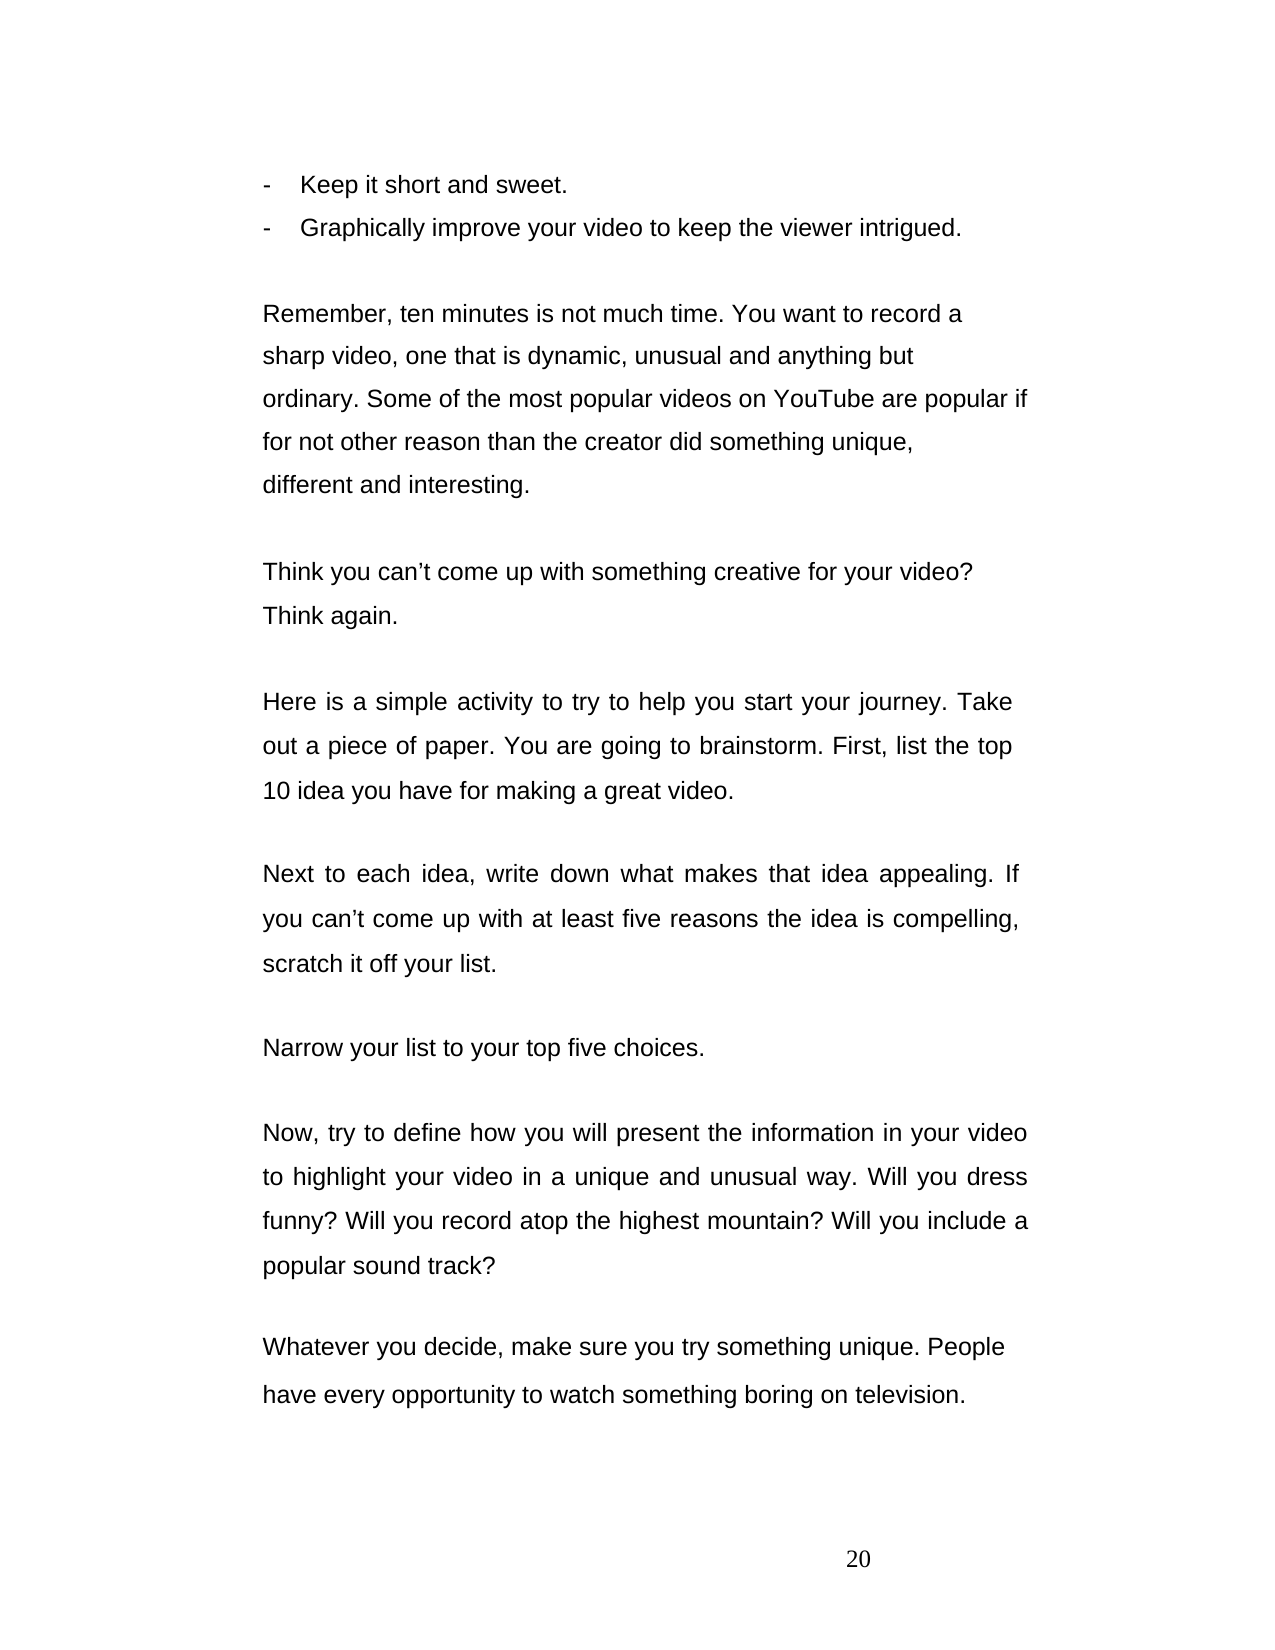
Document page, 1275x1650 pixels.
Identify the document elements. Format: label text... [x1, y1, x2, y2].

list Graphically improve your video to keep the viewer intrigued. [263, 213, 1125, 242]
text Remember, ten minutes is not much time. You want to record a [262, 299, 1125, 328]
text 20 [846, 1544, 1125, 1573]
text Think you can’t come up with something creative for your video? [262, 557, 1125, 586]
text sharp video, one that is dynamic, unusual and anything but [262, 341, 1125, 369]
text Whatever you decide, make sure you try something unique. People have every opportunity to watch something boring on television. [262, 1332, 1014, 1408]
text Think again. [262, 601, 1125, 630]
text different and interesting. [262, 470, 1125, 498]
text Next to each idea, write down what makes that idea appealing. If you can’t come up with at least five reasons the idea is compelling, scratch it off your list. [262, 859, 1021, 978]
text Here is a simple activity to try to help you start your journey. Take out a piece of paper. You are going to brainstorm. First, list the top 10 idea you have for making a great video. [262, 687, 1014, 805]
text for not other reason than the creator did something unique, [262, 427, 1125, 456]
text Now, try to define how you will present the information in your video to highlight your video in a unique and unusual way. Will you dress funny? Will you record atop the highest mountain? Will you include a popular sound track? [262, 1118, 1029, 1279]
text ordinary. Some of the most popular videos on YouTube are popular if [262, 384, 1125, 413]
list Keep it short and sweet. [263, 170, 1125, 199]
text Narrow your list to your top five choices. [262, 1033, 1125, 1062]
